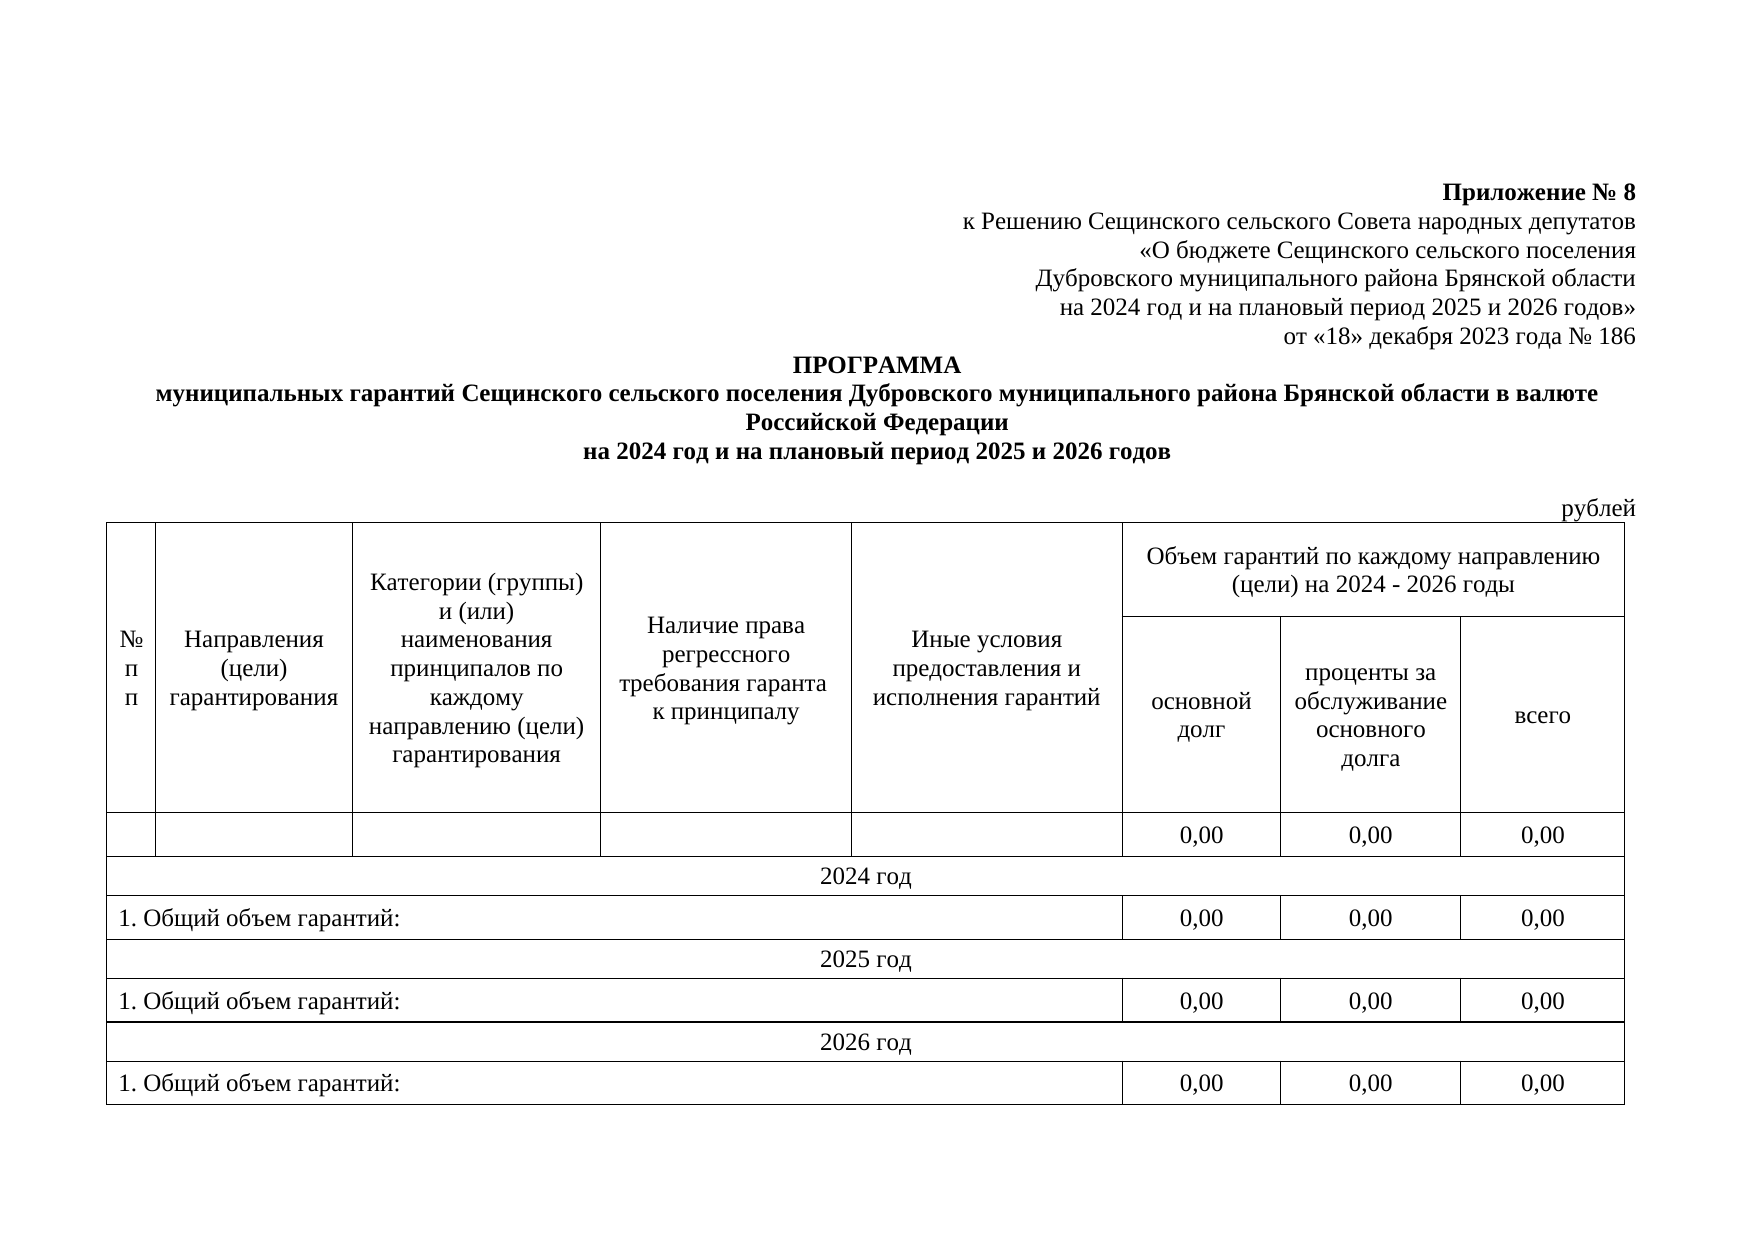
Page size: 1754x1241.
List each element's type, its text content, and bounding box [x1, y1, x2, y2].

table_cell [156, 813, 352, 856]
table_cell 0,00 [1461, 813, 1624, 856]
table_cell проценты за обслуживание основного долга [1281, 617, 1460, 812]
table_cell 2024 год [107, 857, 1624, 895]
table_cell 1. Общий объем гарантий: [107, 979, 1122, 1021]
table_cell 0,00 [1281, 979, 1460, 1021]
table_header Иные условия предоставления и исполнения гарантий [852, 523, 1122, 812]
table_cell всего [1461, 617, 1624, 812]
table_cell 0,00 [1123, 813, 1280, 856]
table_header № пп [107, 523, 155, 812]
text на 2024 год и на плановый период 2025 и 2026 годов» [118, 292, 1636, 321]
table_cell 0,00 [1123, 979, 1280, 1021]
table_cell [601, 813, 851, 856]
text Дубровского муниципального района Брянской области [118, 263, 1636, 292]
text к Решению Сещинского сельского Совета народных депутатов [118, 206, 1636, 235]
text от «18» декабря 2023 года № 186 [118, 321, 1636, 350]
table_cell 0,00 [1281, 896, 1460, 939]
table_cell 2025 год [107, 940, 1624, 978]
table_cell 1. Общий объем гарантий: [107, 1062, 1122, 1104]
table_header Категории (группы) и (или) наименования принципалов по каждому направлению (цели) гарантирования [353, 523, 600, 812]
table_header Объем гарантий по каждому направлению (цели) на 2024 - 2026 годы [1123, 523, 1624, 616]
text на 2024 год и на плановый период 2025 и 2026 годов [118, 436, 1636, 465]
table_cell 0,00 [1281, 813, 1460, 856]
table_cell 1. Общий объем гарантий: [107, 896, 1122, 939]
table_cell [107, 813, 155, 856]
table_cell [852, 813, 1122, 856]
table_header Направления (цели) гарантирования [156, 523, 352, 812]
table_cell 0,00 [1281, 1062, 1460, 1104]
table_cell 0,00 [1461, 1062, 1624, 1104]
table_cell 0,00 [1123, 896, 1280, 939]
table_header Наличие права регрессного требования гаранта к принципалу [601, 523, 851, 812]
table_cell 2026 год [107, 1023, 1624, 1061]
table_cell 0,00 [1461, 896, 1624, 939]
text «О бюджете Сещинского сельского поселения [118, 235, 1636, 263]
text ПРОГРАММА муниципальных гарантий Сещинского сельского поселения Дубровского муниципального района Брянской области в валюте Российской Федерации [118, 350, 1636, 436]
table_cell 0,00 [1123, 1062, 1280, 1104]
text рублей [118, 493, 1636, 522]
table_cell 0,00 [1461, 979, 1624, 1021]
text Приложение № 8 [118, 177, 1636, 206]
table_cell [353, 813, 600, 856]
table_cell основной долг [1123, 617, 1280, 812]
